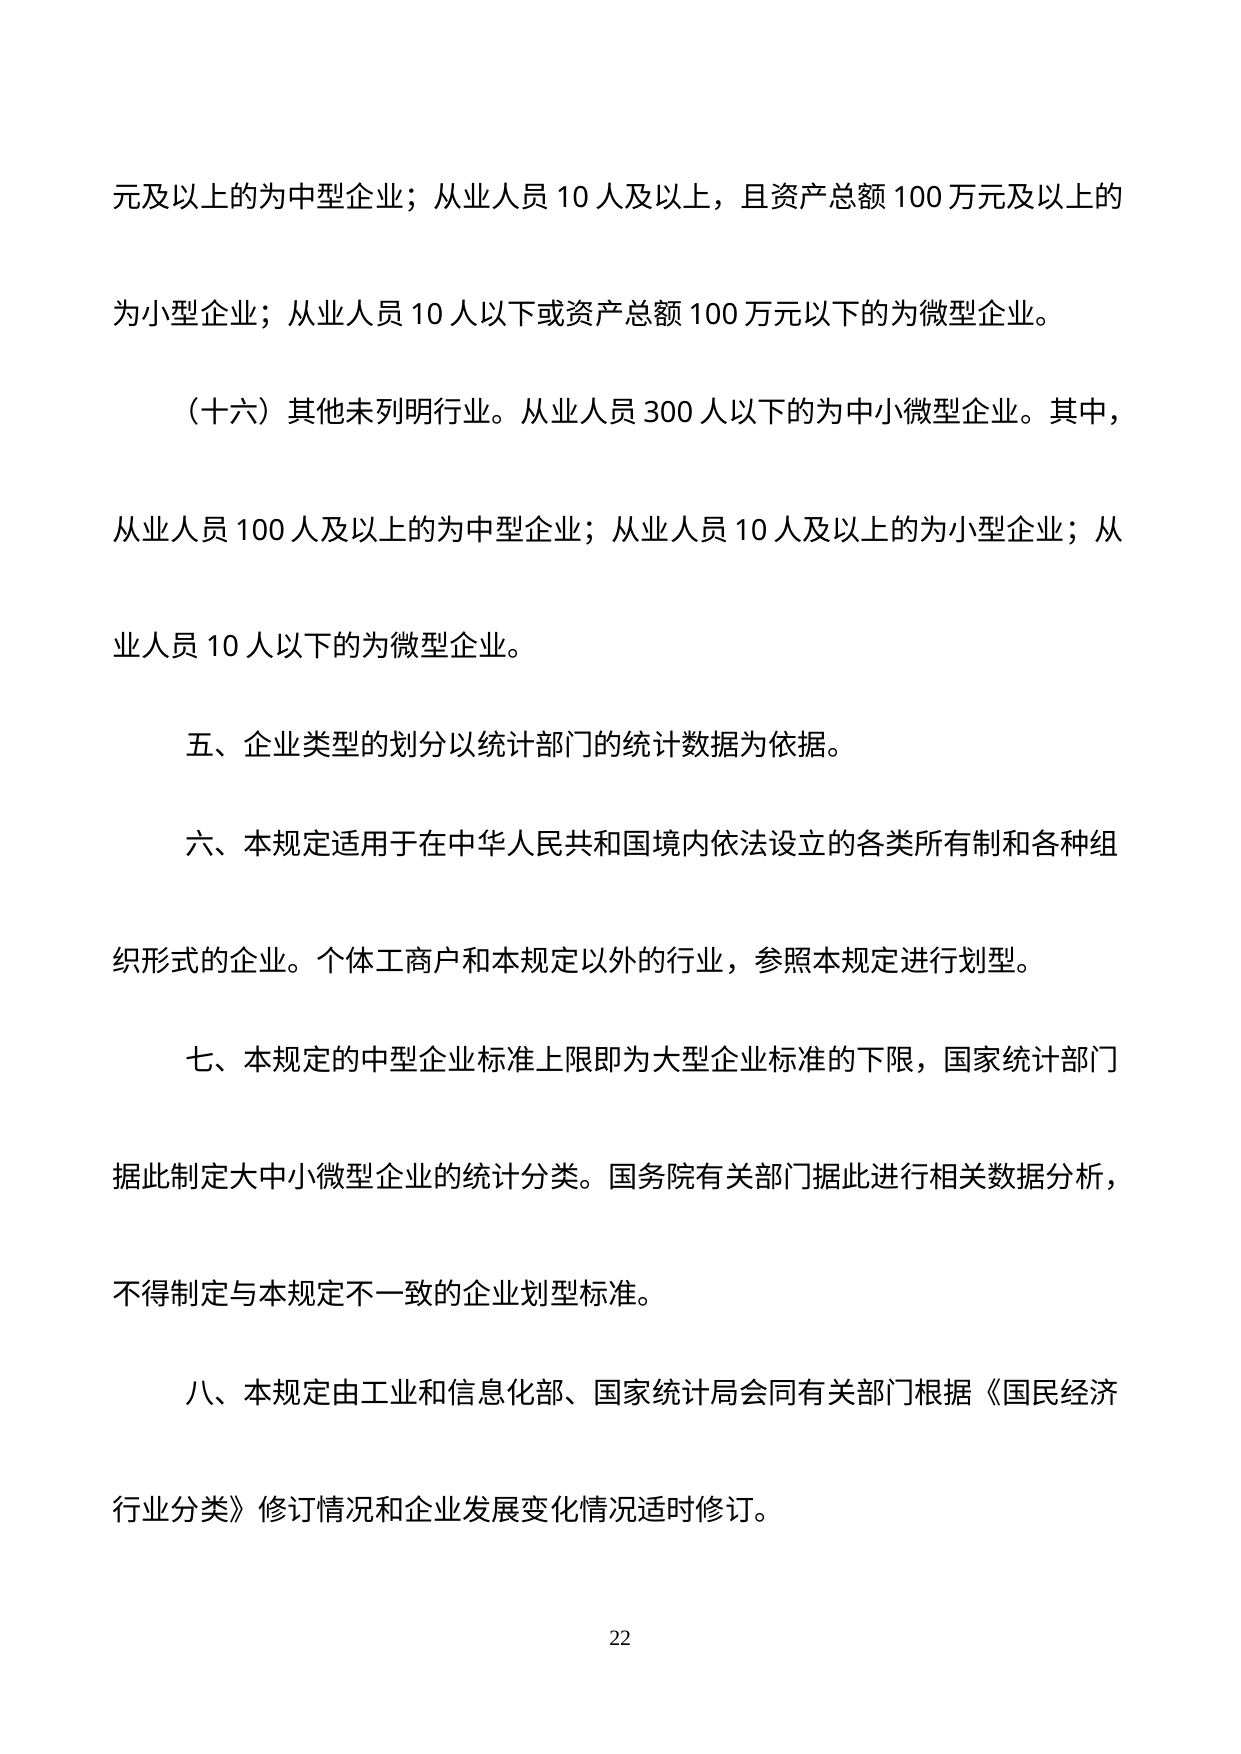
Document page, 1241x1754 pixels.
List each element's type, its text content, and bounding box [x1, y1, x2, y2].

text 八、本规定由工业和信息化部、国家统计局会同有关部门根据《国民经济行业分类》修订情况和企业发展变化情况适时修订。 [112, 1358, 1128, 1540]
text 六、本规定适用于在中华人民共和国境内依法设立的各类所有制和各种组织形式的企业。个体工商户和本规定以外的行业，参照本规定进行划型。 [112, 809, 1128, 991]
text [112, 162, 1128, 344]
text 七、本规定的中型企业标准上限即为大型企业标准的下限，国家统计部门据此制定大中小微型企业的统计分类。国务院有关部门据此进行相关数据分析，不得制定与本规定不一致的企业划型标准。 [112, 1025, 1128, 1324]
text 五、企业类型的划分以统计部门的统计数据为依据。 [112, 711, 1128, 776]
text （十六）其他未列明行业。从业人员300人以下的为中小微型企业。其中，从业人员100人及以上的为中型企业；从业人员10人及以上的为小型企业；从业人员10人以下的为微型企业。 [112, 378, 1128, 677]
